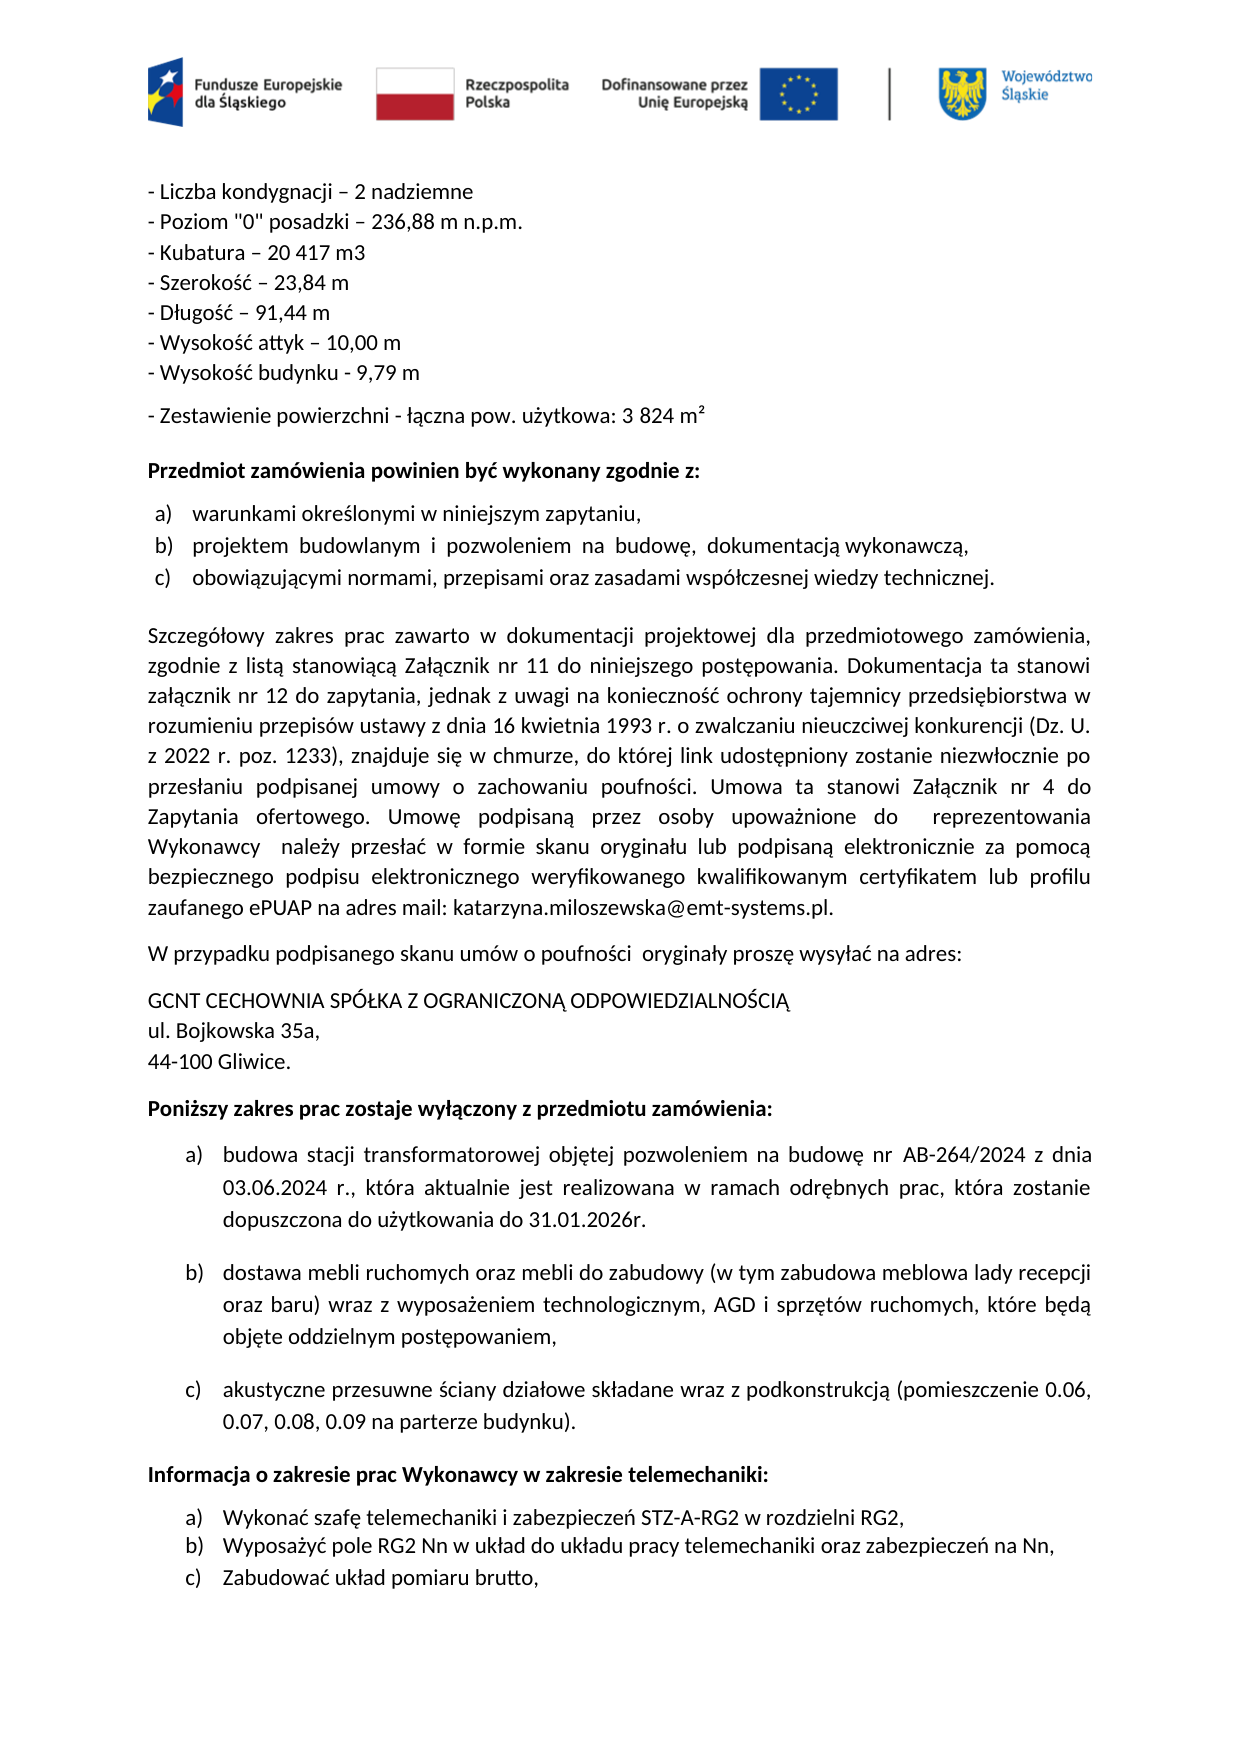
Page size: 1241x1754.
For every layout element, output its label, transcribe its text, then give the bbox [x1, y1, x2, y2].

list obowiązującymi normami, przepisami oraz zasadami współczesnej wiedzy technicznej. [154, 563, 1093, 592]
text - Wysokość attyk – 10,00 m [148, 328, 1093, 356]
list projektem budowlanym i pozwoleniem na budowę, dokumentacją wykonawczą, [154, 531, 1093, 559]
text Szczegółowy zakres prac zawarto w dokumentacji projektowej dla przedmiotowego zamówienia, zgodnie z listą stanowiącą Załącznik nr 11 do niniejszego postępowania. Dokumentacja ta stanowi załącznik nr 12 do zapytania, jednak z uwagi na konieczność ochrony tajemnicy przedsiębiorstwa w rozumieniu przepisów ustawy z dnia 16 kwietnia 1993 r. o zwalczaniu nieuczciwej konkurencji (Dz. U. z 2022 r. poz. 1233), znajduje się w chmurze, do której link udostępniony zostanie niezwłocznie po przesłaniu podpisanej umowy o zachowaniu poufności. Umowa ta stanowi Załącznik nr 4 do Zapytania ofertowego. Umowę podpisaną przez osoby upoważnione do reprezentowania Wykonawcy należy przesłać w formie skanu oryginału lub podpisaną elektronicznie za pomocą bezpiecznego podpisu elektronicznego weryfikowanego kwalifikowanym certyfikatem lub profilu zaufanego ePUAP na adres mail: katarzyna.miloszewska@emt-systems.pl. [148, 621, 1093, 921]
text - Szerokość – 23,84 m [148, 268, 1093, 296]
text - Wysokość budynku - 9,79 m [148, 358, 1093, 387]
list akustyczne przesuwne ściany działowe składane wraz z podkonstrukcją (pomieszczenie 0.06, 0.07, 0.08, 0.09 na parterze budynku). [185, 1375, 1093, 1436]
picture [148, 57, 1093, 127]
text 44-100 Gliwice. [148, 1047, 1093, 1075]
list Wykonać szafę telemechaniki i zabezpieczeń STZ-A-RG2 w rozdzielni RG2, [185, 1503, 1093, 1531]
text - Liczba kondygnacji – 2 nadziemne [148, 177, 1093, 205]
text W przypadku podpisanego skanu umów o poufności oryginały proszę wysyłać na adres: [148, 939, 1093, 967]
list dostawa mebli ruchomych oraz mebli do zabudowy (w tym zabudowa meblowa lady recepcji oraz baru) wraz z wyposażeniem technologicznym, AGD i sprzętów ruchomych, które będą objęte oddzielnym postępowaniem, [185, 1258, 1093, 1350]
text Poniższy zakres prac zostaje wyłączony z przedmiotu zamówienia: [148, 1094, 1093, 1122]
text Przedmiot zamówienia powinien być wykonany zgodnie z: [148, 456, 1093, 484]
list Zabudować układ pomiaru brutto, [185, 1563, 1093, 1591]
text - Długość – 91,44 m [148, 298, 1093, 326]
list warunkami określonymi w niniejszym zapytaniu, [154, 499, 1093, 527]
text - Kubatura – 20 417 m3 [148, 238, 1093, 266]
text - Zestawienie powierzchni - łączna pow. użytkowa: 3 824 m² [148, 401, 1093, 429]
list Wyposażyć pole RG2 Nn w układ do układu pracy telemechaniki oraz zabezpieczeń na Nn, [185, 1531, 1093, 1559]
text Informacja o zakresie prac Wykonawcy w zakresie telemechaniki: [148, 1461, 1093, 1488]
text GCNT CECHOWNIA SPÓŁKA Z OGRANICZONĄ ODPOWIEDZIALNOŚCIĄ [148, 986, 1093, 1014]
text ul. Bojkowska 35a, [148, 1017, 1093, 1044]
text - Poziom "0" posadzki – 236,88 m n.p.m. [148, 207, 1093, 236]
list budowa stacji transformatorowej objętej pozwoleniem na budowę nr AB-264/2024 z dnia 03.06.2024 r., która aktualnie jest realizowana w ramach odrębnych prac, która zostanie dopuszczona do użytkowania do 31.01.2026r. [185, 1141, 1093, 1233]
